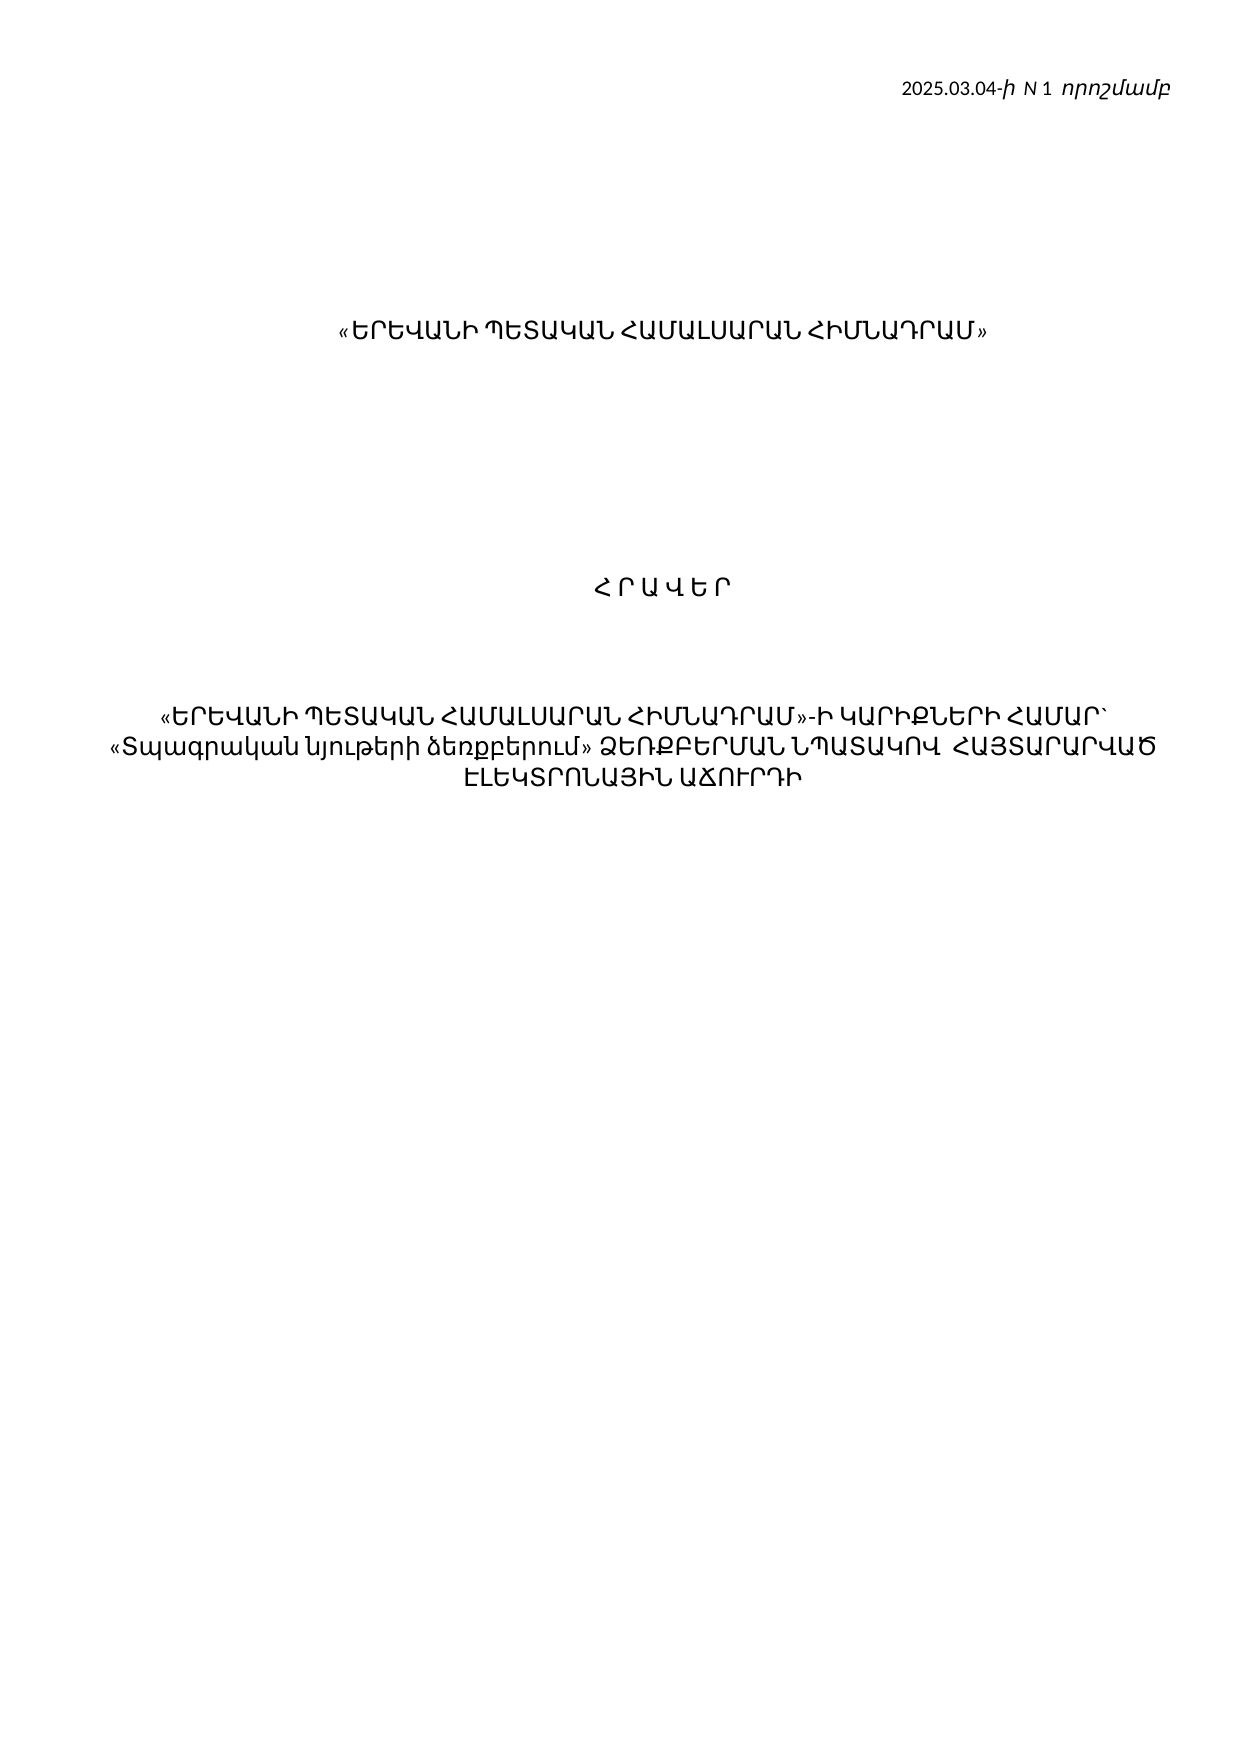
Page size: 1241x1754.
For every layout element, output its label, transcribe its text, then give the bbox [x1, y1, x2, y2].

text « ԵՐԵՎԱՆԻ ՊԵՏԱԿԱՆ ՀԱՄԱԼՍԱՐԱՆ ՀԻՄՆԱԴՐԱՄ» [94, 316, 1172, 346]
text «ԵՐԵՎԱՆԻ ՊԵՏԱԿԱՆ ՀԱՄԱԼՍԱՐԱՆ ՀԻՄՆԱԴՐԱՄ»-Ի ԿԱՐԻՔՆԵՐԻ ՀԱՄԱՐ` «Տպագրական նյութերի ձեռքբերում» ՁԵՌՔԲԵՐՄԱՆ ՆՊԱՏԱԿՈՎ ՀԱՅՏԱՐԱՐՎԱԾ ԷԼԵԿՏՐՈՆԱՅԻՆ ԱՃՈՒՐԴԻ [94, 701, 1172, 792]
text Հ Ր Ա Վ Ե Ր [94, 572, 1172, 602]
text 2025.03.04 -ի N 1 որոշմամբ [94, 75, 1171, 100]
